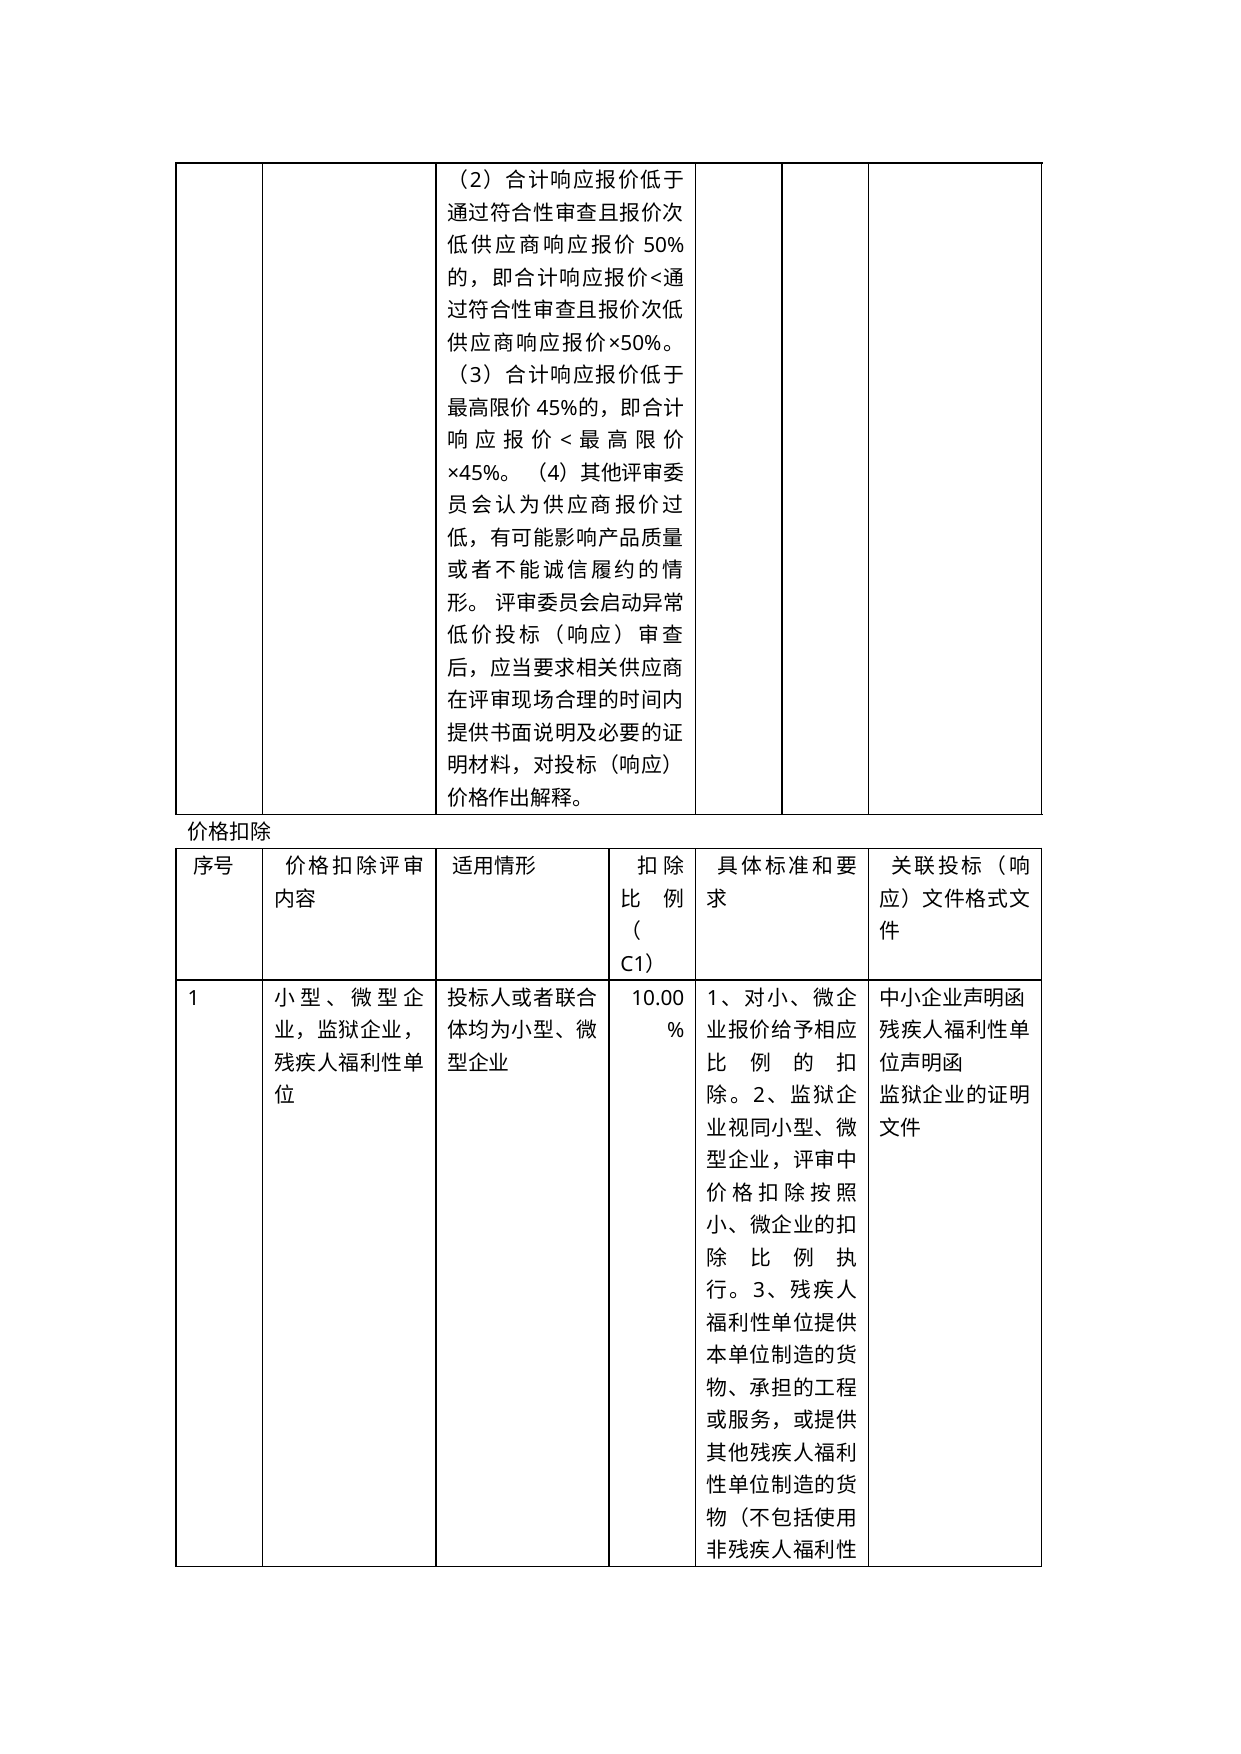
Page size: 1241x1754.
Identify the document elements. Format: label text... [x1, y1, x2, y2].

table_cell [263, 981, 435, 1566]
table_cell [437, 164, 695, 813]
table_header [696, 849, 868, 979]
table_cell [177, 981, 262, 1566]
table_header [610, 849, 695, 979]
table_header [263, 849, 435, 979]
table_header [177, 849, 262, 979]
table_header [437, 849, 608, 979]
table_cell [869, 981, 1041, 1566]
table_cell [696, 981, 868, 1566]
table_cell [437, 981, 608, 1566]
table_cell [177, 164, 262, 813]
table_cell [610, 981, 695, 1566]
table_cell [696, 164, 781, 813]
text 价格扣除 [187, 815, 1053, 848]
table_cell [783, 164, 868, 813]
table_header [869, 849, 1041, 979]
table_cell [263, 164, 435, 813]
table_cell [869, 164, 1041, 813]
